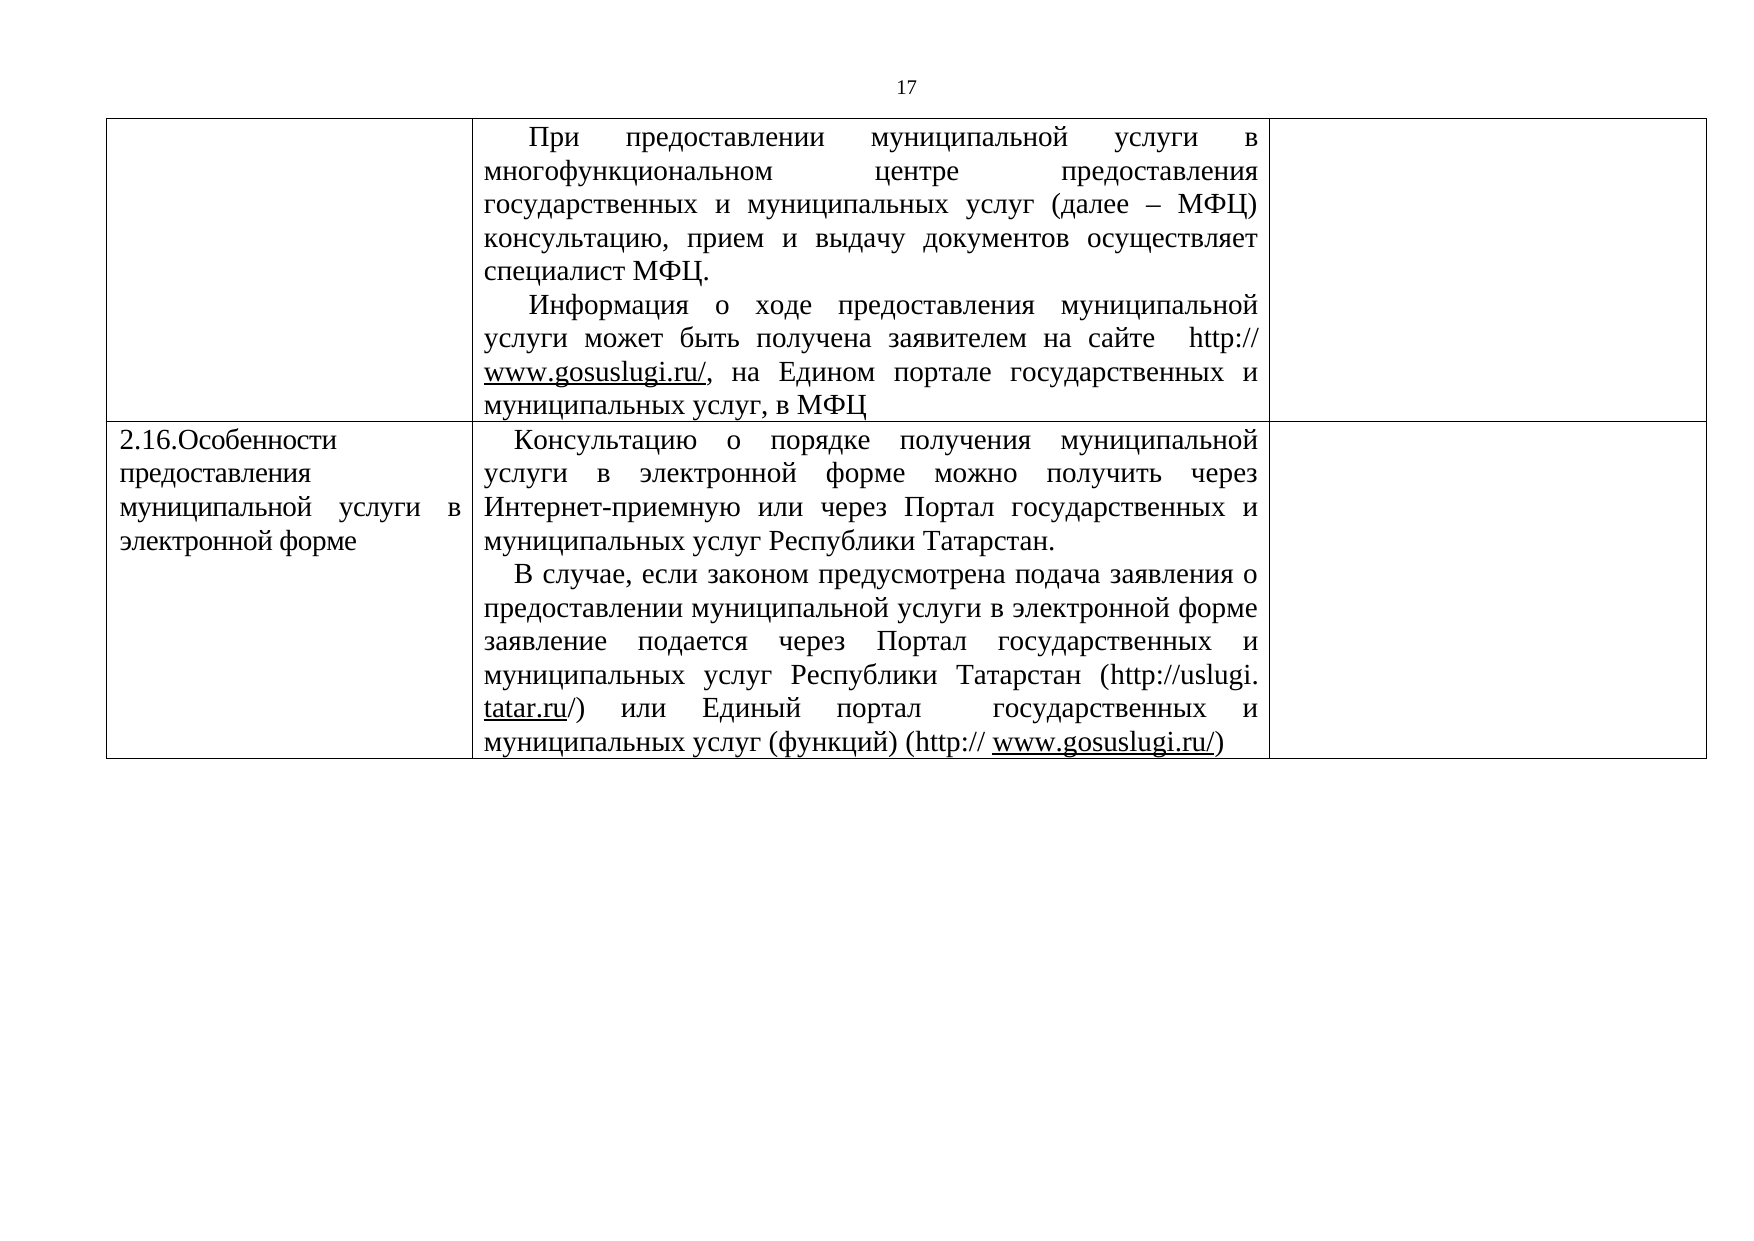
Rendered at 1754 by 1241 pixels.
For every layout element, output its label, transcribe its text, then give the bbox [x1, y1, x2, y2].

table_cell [473, 119, 1269, 421]
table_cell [107, 119, 472, 421]
table_cell 2.16.Особенности предоставления муниципальной услуги в электронной форме [107, 422, 472, 757]
table_cell [1270, 422, 1706, 757]
table_cell Консультацию о порядке получения муниципальной услуги в электронной форме можно получить через Интернет-приемную или через Портал государственных и муниципальных услуг Республики Татарстан. В случае, если законом предусмотрена подача заявления о предоставлении муниципальной услуги в электронной форме заявление подается через Портал государственных и муниципальных услуг Республики Татарстан (http://uslugi. tatar.ru/) или Единый портал государственных и муниципальных услуг (функций) (http:// www.gosuslugi.ru/) [473, 422, 1269, 757]
table_cell [1270, 119, 1706, 421]
